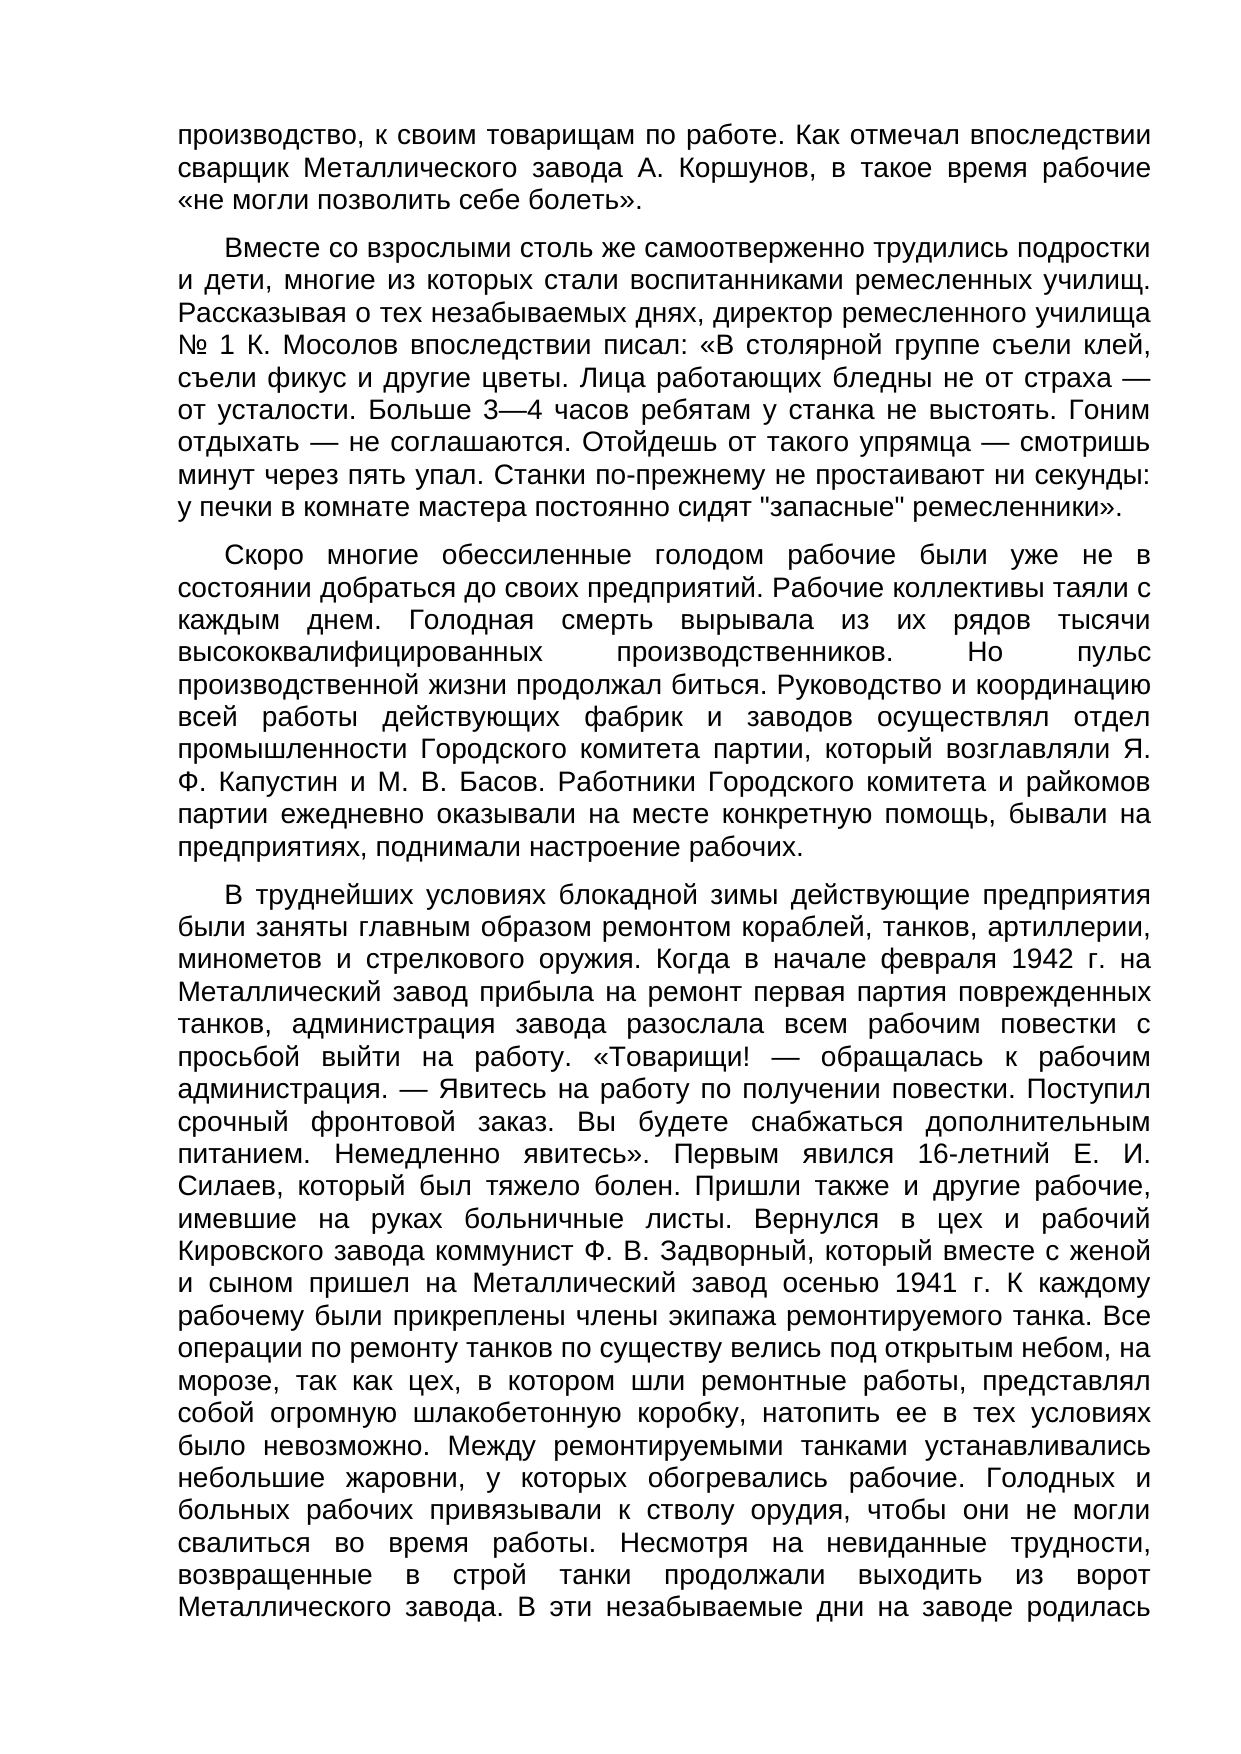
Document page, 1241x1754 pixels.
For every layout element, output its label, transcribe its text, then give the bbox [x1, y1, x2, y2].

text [177, 118, 1152, 215]
text Вместе со взрослыми столь же самоотверженно трудились подростки и дети, многие из которых стали воспитанниками ремесленных училищ. Рассказывая о тех незабываемых днях, директор ремесленного училища № 1 К. Мосолов впоследствии писал: «В столярной группе съели клей, съели фикус и другие цветы. Лица работающих бледны не от страха — от усталости. Больше 3—4 часов ребятам у станка не выстоять. Гоним отдыхать — не соглашаются. Отойдешь от такого упрямца — смотришь минут через пять упал. Станки по-прежнему не простаивают ни секунды: у печки в комнате мастера постоянно сидят "запасные" ремесленники». [177, 231, 1152, 522]
text Скоро многие обессиленные голодом рабочие были уже не в состоянии добраться до своих предприятий. Рабочие коллективы таяли с каждым днем. Голодная смерть вырывала из их рядов тысячи высококвалифицированных производственников. Но пульс производственной жизни продолжал биться. Руководство и координацию всей работы действующих фабрик и заводов осуществлял отдел промышленности Городского комитета партии, который возглавляли Я. Ф. Капустин и М. В. Басов. Работники Городского комитета и райкомов партии ежедневно оказывали на месте конкретную помощь, бывали на предприятиях, поднимали настроение рабочих. [177, 538, 1152, 862]
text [177, 878, 1152, 1623]
